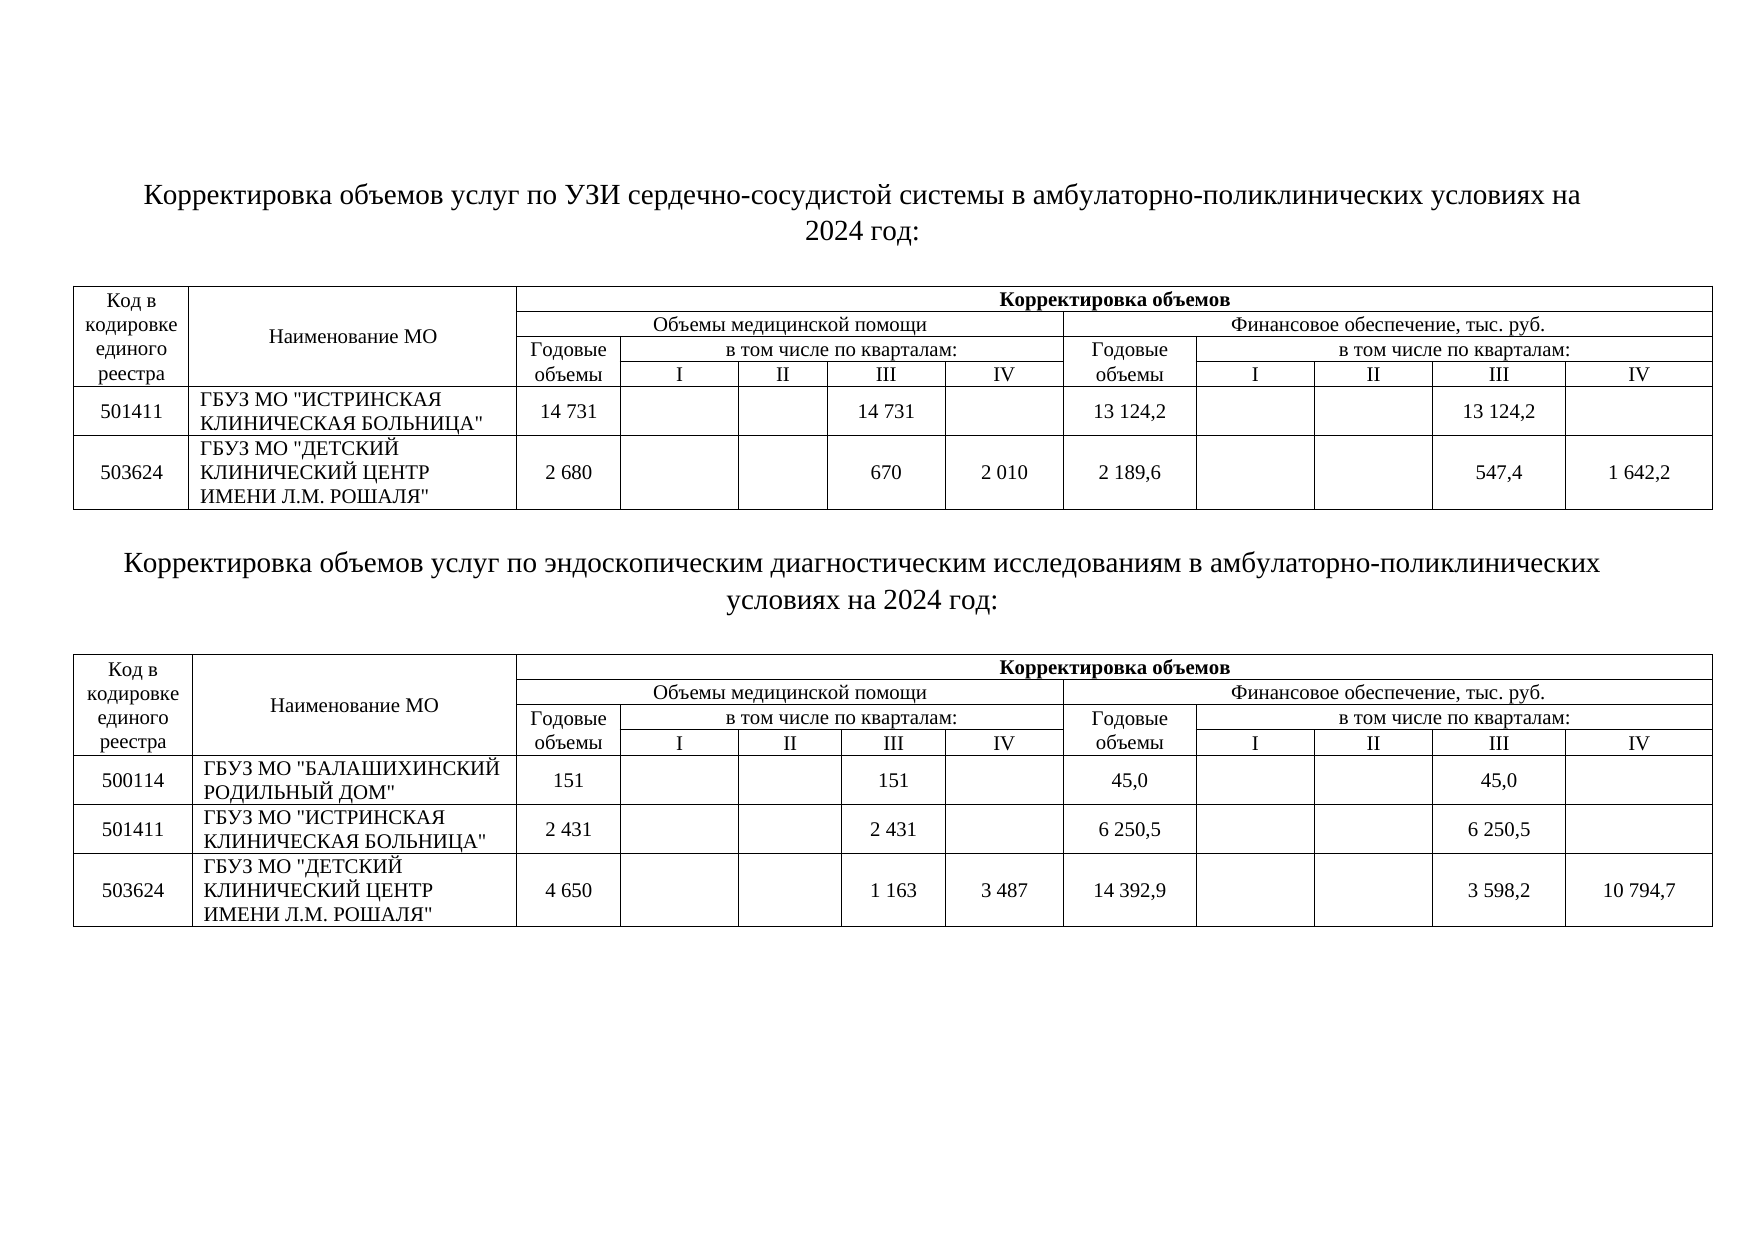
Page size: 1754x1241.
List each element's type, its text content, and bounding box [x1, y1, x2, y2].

table_cell [1315, 756, 1432, 804]
table_cell [1197, 805, 1314, 853]
table_header Корректировка объемов [517, 287, 1712, 311]
table_cell [1197, 854, 1314, 926]
table_cell 6 250,5 [1064, 805, 1196, 853]
table_cell 670 [828, 436, 945, 508]
table_cell 2 680 [517, 436, 620, 508]
table_header Корректировка объемов [517, 655, 1712, 679]
table_cell II [739, 730, 841, 754]
table_cell ГБУЗ МО "ДЕТСКИЙ КЛИНИЧЕСКИЙ ЦЕНТР ИМЕНИ Л.М. РОШАЛЯ" [189, 436, 516, 508]
table_header Наименование МО [193, 655, 516, 754]
table_cell [1315, 436, 1432, 508]
table_cell [621, 805, 738, 853]
table_cell [1197, 756, 1314, 804]
table_cell Финансовое обеспечение, тыс. руб. [1064, 680, 1712, 704]
table_cell [946, 756, 1063, 804]
table_cell II [1315, 730, 1432, 754]
table_cell [946, 805, 1063, 853]
table_cell IV [1566, 730, 1712, 754]
table_header Наименование МО [189, 287, 516, 386]
table_cell 2 431 [842, 805, 945, 853]
table_cell [1197, 436, 1314, 508]
table_cell Финансовое обеспечение, тыс. руб. [1064, 312, 1712, 336]
table_cell [1315, 854, 1432, 926]
table_cell 503624 [74, 854, 192, 926]
table_cell в том числе по кварталам: [1197, 705, 1712, 729]
table_cell I [1197, 730, 1314, 754]
table_cell ГБУЗ МО "БАЛАШИХИНСКИЙ РОДИЛЬНЫЙ ДОМ" [193, 756, 516, 804]
table_cell 4 650 [517, 854, 620, 926]
table_cell [739, 854, 841, 926]
table_cell в том числе по кварталам: [621, 705, 1063, 729]
table_cell I [1197, 362, 1314, 386]
table_cell 3 598,2 [1433, 854, 1565, 926]
table_header Код в кодировке единого реестра [74, 655, 192, 754]
table_cell 13 124,2 [1064, 387, 1196, 435]
table_cell II [739, 362, 827, 386]
table_cell [1566, 805, 1712, 853]
table_cell [739, 436, 827, 508]
table_cell [739, 756, 841, 804]
table_cell [1315, 805, 1432, 853]
table_cell 503624 [74, 436, 188, 508]
text Корректировка объемов услуг по эндоскопическим диагностическим исследованиям в амбулаторно-поликлинических условиях на 2024 год: [89, 546, 1636, 615]
table_cell [621, 436, 738, 508]
table_cell ГБУЗ МО "ИСТРИНСКАЯ КЛИНИЧЕСКАЯ БОЛЬНИЦА" [193, 805, 516, 853]
text Корректировка объемов услуг по УЗИ сердечно-сосудистой системы в амбулаторно-поликлинических условиях на 2024 год: [89, 177, 1636, 247]
table_cell III [842, 730, 945, 754]
table_cell [621, 387, 738, 435]
table_cell IV [946, 362, 1063, 386]
table_cell в том числе по кварталам: [621, 337, 1063, 361]
table_cell Годовые объемы [1064, 705, 1196, 754]
table_cell 501411 [74, 805, 192, 853]
table_cell 6 250,5 [1433, 805, 1565, 853]
table_cell [1197, 387, 1314, 435]
table_cell 14 731 [828, 387, 945, 435]
table_cell [946, 387, 1063, 435]
table_cell Объемы медицинской помощи [517, 680, 1063, 704]
table_cell 3 487 [946, 854, 1063, 926]
table_cell Годовые объемы [1064, 337, 1196, 386]
table_cell 2 431 [517, 805, 620, 853]
table_cell [1566, 756, 1712, 804]
table_cell 2 189,6 [1064, 436, 1196, 508]
table_cell ГБУЗ МО "ДЕТСКИЙ КЛИНИЧЕСКИЙ ЦЕНТР ИМЕНИ Л.М. РОШАЛЯ" [193, 854, 516, 926]
table_cell 2 010 [946, 436, 1063, 508]
table_header Код в кодировке единого реестра [74, 287, 188, 386]
table_cell [1315, 387, 1432, 435]
table_cell 14 392,9 [1064, 854, 1196, 926]
table_cell I [621, 362, 738, 386]
table_cell 501411 [74, 387, 188, 435]
table_cell 500114 [74, 756, 192, 804]
table_cell 151 [517, 756, 620, 804]
table_cell [621, 854, 738, 926]
table_cell [1566, 387, 1712, 435]
table_cell 10 794,7 [1566, 854, 1712, 926]
table_cell ГБУЗ МО "ИСТРИНСКАЯ КЛИНИЧЕСКАЯ БОЛЬНИЦА" [189, 387, 516, 435]
table_cell [739, 387, 827, 435]
table_cell 45,0 [1433, 756, 1565, 804]
table_cell 151 [842, 756, 945, 804]
table_cell IV [946, 730, 1063, 754]
table_cell в том числе по кварталам: [1197, 337, 1712, 361]
table_cell Годовые объемы [517, 705, 620, 754]
table_cell [621, 756, 738, 804]
table_cell 547,4 [1433, 436, 1565, 508]
table_cell 14 731 [517, 387, 620, 435]
table_cell Годовые объемы [517, 337, 620, 386]
table_cell 1 642,2 [1566, 436, 1712, 508]
table_cell Объемы медицинской помощи [517, 312, 1063, 336]
table_cell II [1315, 362, 1432, 386]
table_cell III [1433, 362, 1565, 386]
table_cell III [828, 362, 945, 386]
table_cell III [1433, 730, 1565, 754]
table_cell 45,0 [1064, 756, 1196, 804]
table_cell 1 163 [842, 854, 945, 926]
table_cell [739, 805, 841, 853]
table_cell IV [1566, 362, 1712, 386]
table_cell I [621, 730, 738, 754]
table_cell 13 124,2 [1433, 387, 1565, 435]
